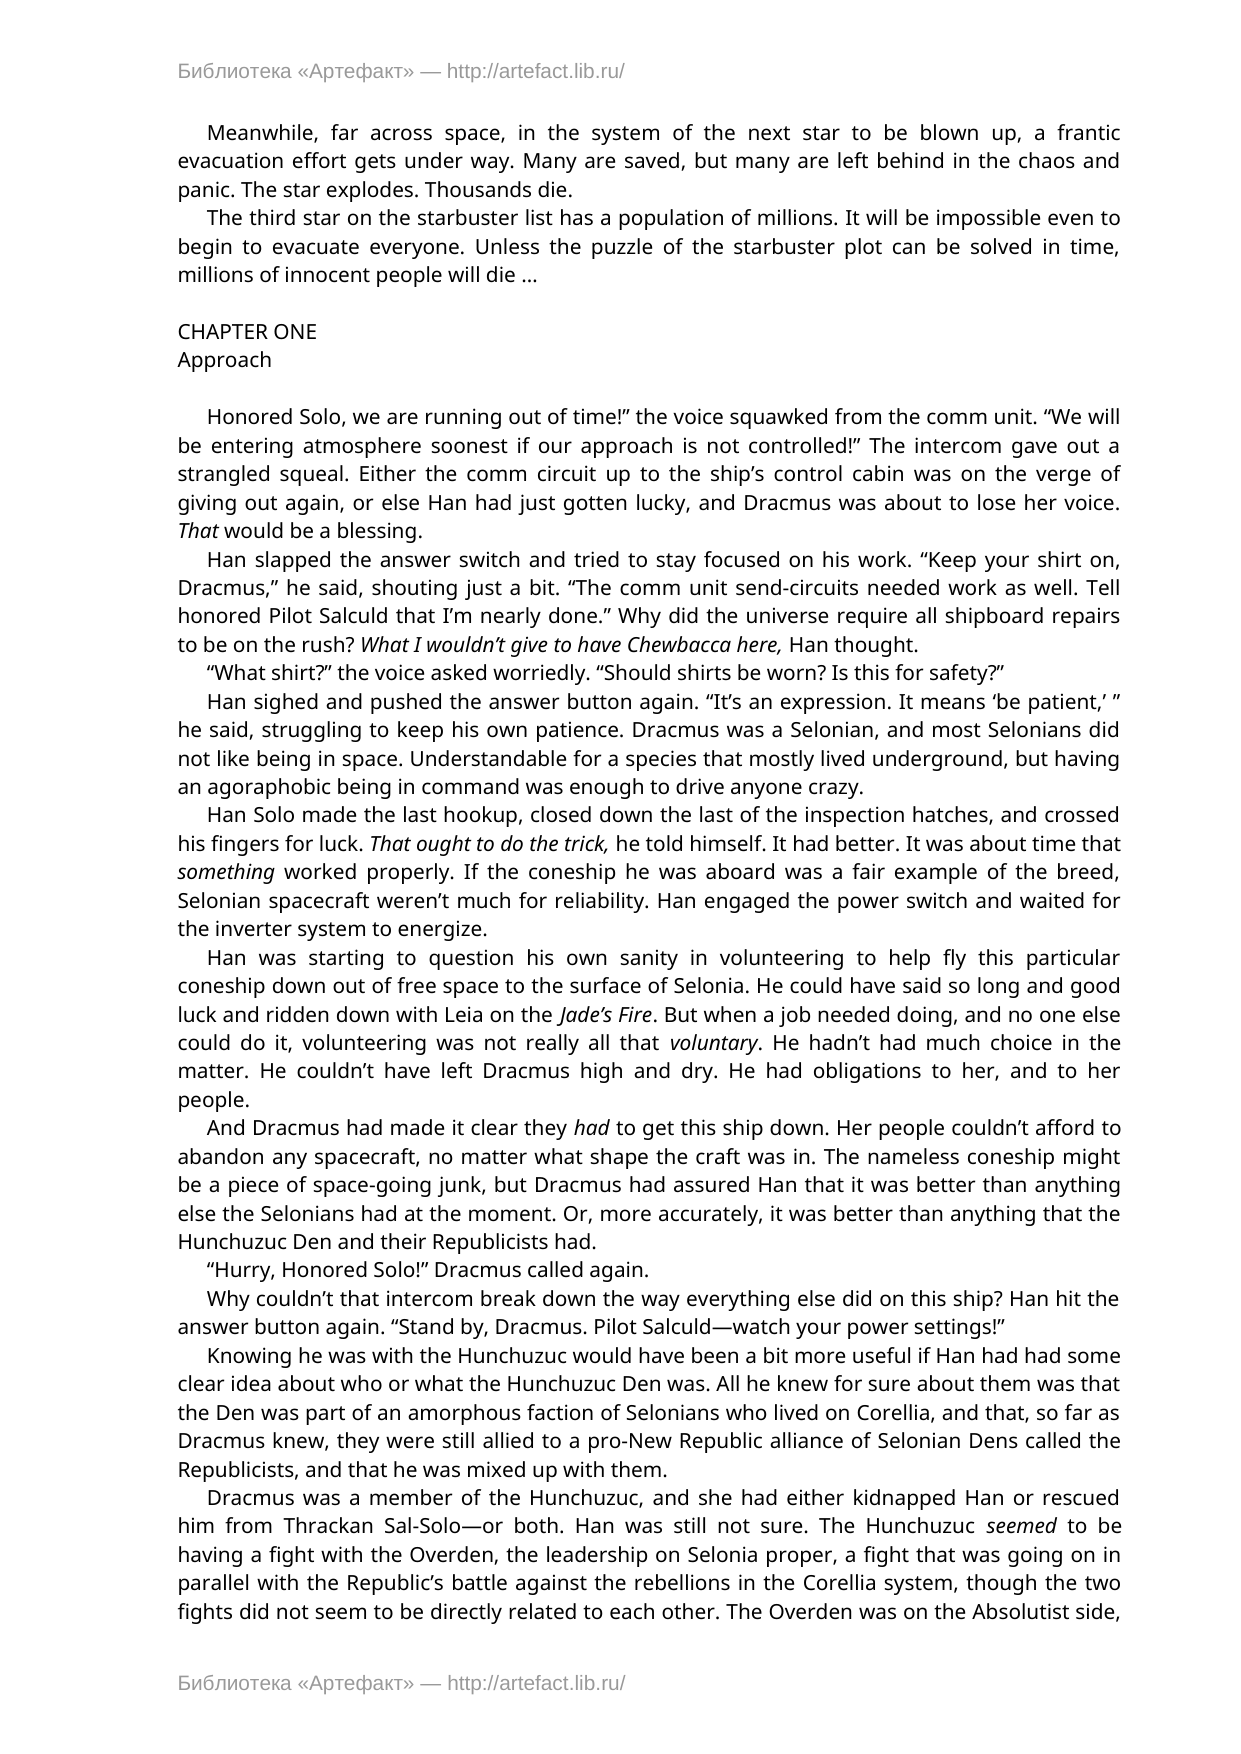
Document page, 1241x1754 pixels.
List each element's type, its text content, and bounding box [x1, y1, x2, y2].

text And Dracmus had made it clear they had to get this ship down. Her people couldn’t afford to abandon any spacecraft, no matter what shape the craft was in. The nameless coneship might be a piece of space-going junk, but Dracmus had assured Han that it was better than anything else the Selonians had at the moment. Or, more accurately, it was better than anything that the Hunchuzuc Den and their Republicists had. [177, 1113, 1122, 1256]
text Approach [177, 346, 1122, 374]
text Han was starting to question his own sanity in volunteering to help fly this particular coneship down out of free space to the surface of Selonia. He could have said so long and good luck and ridden down with Leia on the Jade’s Fire. But when a job needed doing, and no one else could do it, volunteering was not really all that voluntary. He hadn’t had much choice in the matter. He couldn’t have left Dracmus high and dry. He had obligations to her, and to her people. [177, 943, 1122, 1113]
text Meanwhile, far across space, in the system of the next star to be blown up, a frantic evacuation effort gets under way. Many are saved, but many are left behind in the chaos and panic. The star explodes. Thousands die. [177, 118, 1122, 203]
text “Hurry, Honored Solo!” Dracmus called again. [177, 1256, 1122, 1284]
text Knowing he was with the Hunchuzuc would have been a bit more useful if Han had had some clear idea about who or what the Hunchuzuc Den was. All he knew for sure about them was that the Den was part of an amorphous faction of Selonians who lived on Corellia, and that, so far as Dracmus knew, they were still allied to a pro-New Republic alliance of Selonian Dens called the Republicists, and that he was mixed up with them. [177, 1341, 1122, 1483]
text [177, 1483, 1122, 1625]
text Honored Solo, we are running out of time!” the voice squawked from the comm unit. “We will be entering atmosphere soonest if our approach is not controlled!” The intercom gave out a strangled squeal. Either the comm circuit up to the ship’s control cabin was on the verge of giving out again, or else Han had just gotten lucky, and Dracmus was about to lose her voice. That would be a blessing. [177, 402, 1122, 545]
text Han slapped the answer switch and tried to stay focused on his work. “Keep your shirt on, Dracmus,” he said, shouting just a bit. “The comm unit send-circuits needed work as well. Tell honored Pilot Salculd that I’m nearly done.” Why did the universe require all shipboard repairs to be on the rush? What I wouldn’t give to have Chewbacca here, Han thought. [177, 545, 1122, 658]
text CHAPTER ONE [177, 317, 1122, 346]
text Han Solo made the last hookup, closed down the last of the inspection hatches, and crossed his fingers for luck. That ought to do the trick, he told himself. It had better. It was about time that something worked properly. If the coneship he was aboard was a fair example of the breed, Selonian spacecraft weren’t much for reliability. Han engaged the power switch and waited for the inverter system to energize. [177, 801, 1122, 943]
text Why couldn’t that intercom break down the way everything else did on this ship? Han hit the answer button again. “Stand by, Dracmus. Pilot Salculd—watch your power settings!” [177, 1284, 1122, 1341]
text Han sighed and pushed the answer button again. “It’s an expression. It means ‘be patient,’ ” he said, struggling to keep his own patience. Dracmus was a Selonian, and most Selonians did not like being in space. Understandable for a species that mostly lived underground, but having an agoraphobic being in command was enough to drive anyone crazy. [177, 687, 1122, 801]
text The third star on the starbuster list has a population of millions. It will be impossible even to begin to evacuate everyone. Unless the puzzle of the starbuster plot can be solved in time, millions of innocent people will die … [177, 203, 1122, 289]
text “What shirt?” the voice asked worriedly. “Should shirts be worn? Is this for safety?” [177, 658, 1122, 687]
